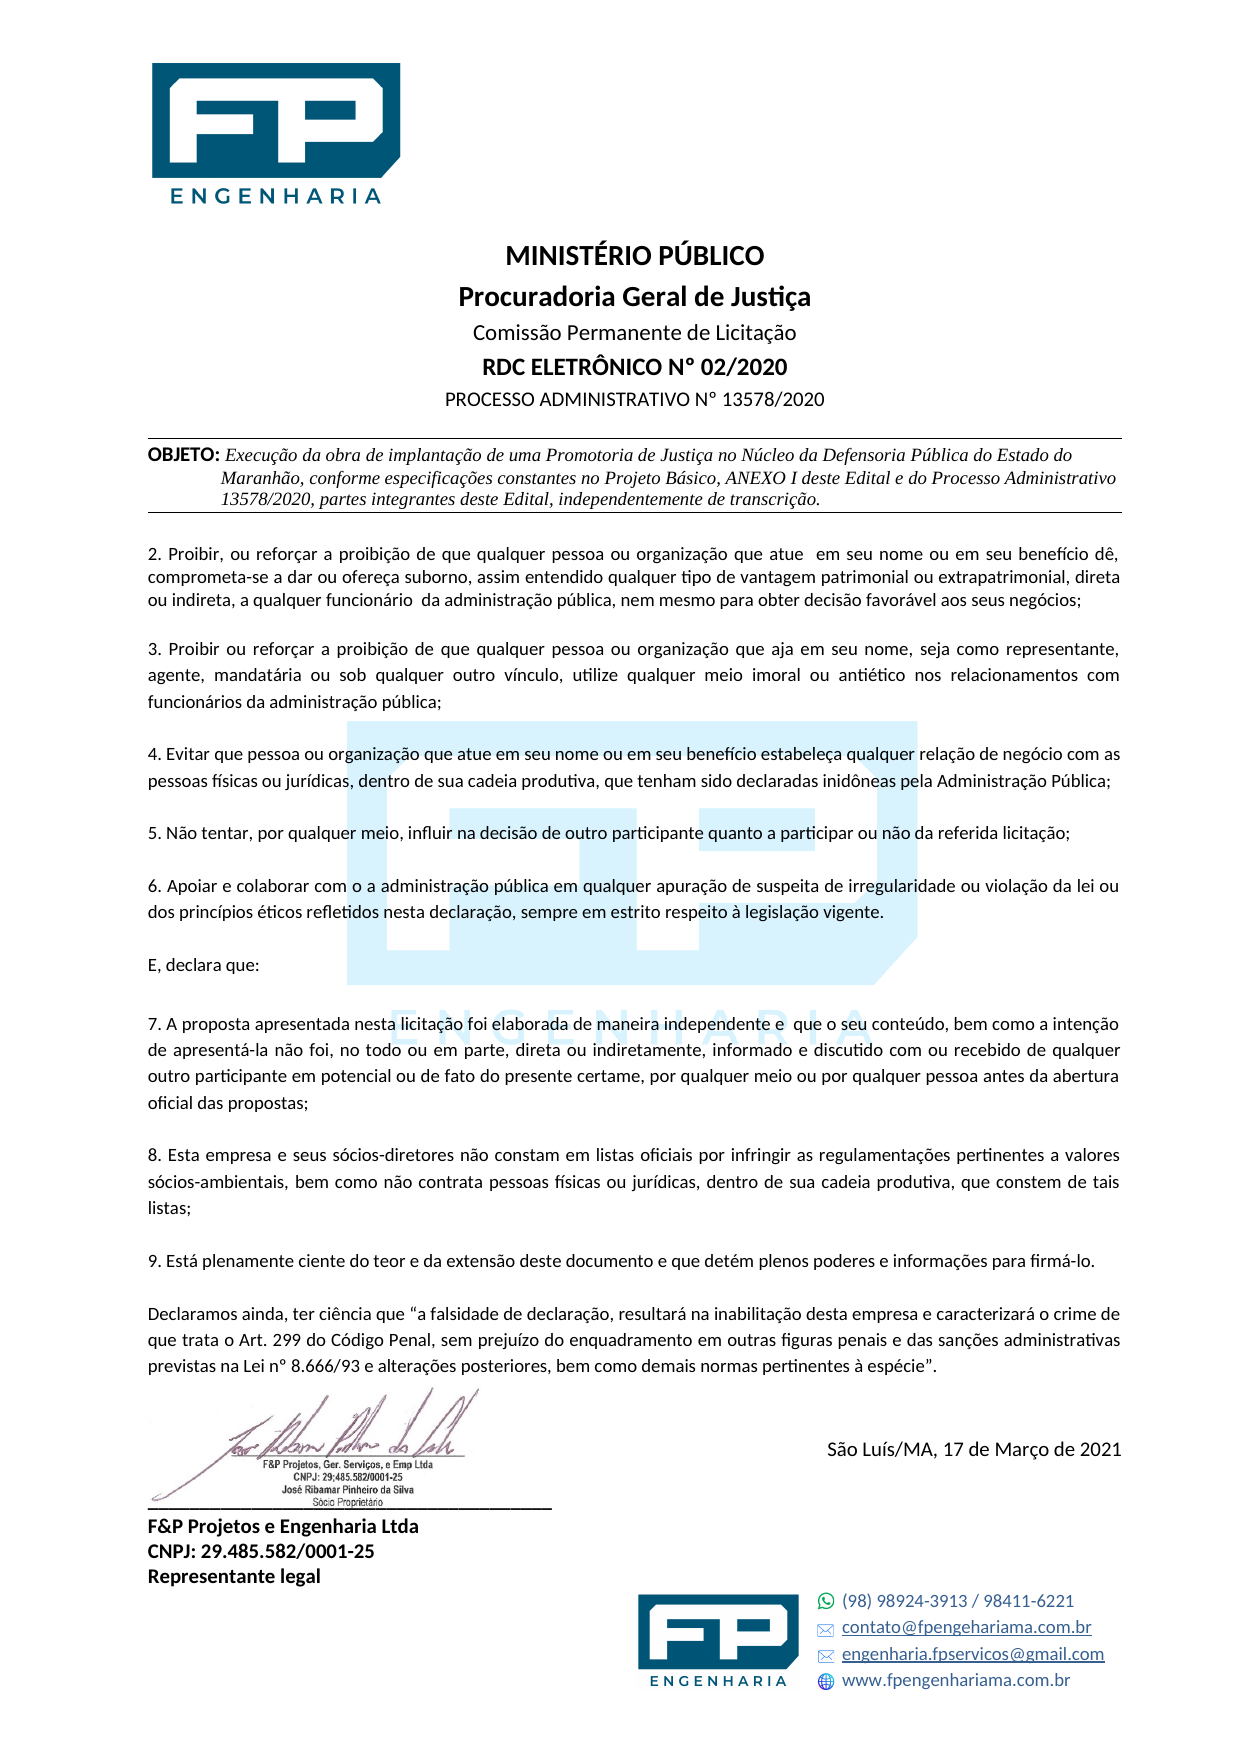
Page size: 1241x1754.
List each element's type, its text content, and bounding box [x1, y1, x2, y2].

text 7. A proposta apresentada nesta licitação foi elaborada de maneira independente e que o seu conteúdo, bem como a intenção de apresentá-la não foi, no todo ou em parte, direta ou indiretamente, informado e discutido com ou recebido de qualquer outro participante em potencial ou de fato do presente certame, por qualquer meio ou por qualquer pessoa antes da abertura oficial das propostas; [148, 1012, 1122, 1114]
text E, declara que: [148, 953, 1122, 976]
text 6. Apoiar e colaborar com o a administração pública em qualquer apuração de suspeita de irregularidade ou violação da lei ou dos princípios éticos refletidos nesta declaração, sempre em estrito respeito à legislação vigente. [148, 874, 1122, 923]
text 9. Está plenamente ciente do teor e da extensão deste documento e que detém plenos poderes e informações para firmá-lo. [148, 1249, 1122, 1272]
picture [816, 1672, 836, 1690]
picture [817, 1591, 835, 1611]
text 4. Evitar que pessoa ou organização que atue em seu nome ou em seu benefício estabeleça qualquer relação de negócio com as pessoas físicas ou jurídicas, dentro de sua cadeia produtiva, que tenham sido declaradas inidôneas pela Administração Pública; [148, 742, 1122, 792]
picture [147, 1382, 484, 1517]
text 8. Esta empresa e seus sócios-diretores não constam em listas oficiais por infringir as regulamentações pertinentes a valores sócios-ambientais, bem como não contrata pessoas físicas ou jurídicas, dentro de sua cadeia produtiva, que constem de tais listas; [148, 1144, 1122, 1219]
picture [817, 1624, 834, 1637]
text 3. Proibir ou reforçar a proibição de que qualquer pessoa ou organização que aja em seu nome, seja como representante, agente, mandatária ou sob qualquer outro vínculo, utilize qualquer meio imoral ou antiético nos relacionamentos com funcionários da administração pública; [148, 637, 1122, 713]
picture [635, 1592, 801, 1691]
text 2. Proibir, ou reforçar a proibição de que qualquer pessoa ou organização que atue em seu nome ou em seu benefício dê, comprometa-se a dar ou ofereça suborno, assim entendido qualquer tipo de vantagem patrimonial ou extrapatrimonial, direta ou indireta, a qualquer funcionário da administração pública, nem mesmo para obter decisão favorável aos seus negócios; [148, 542, 1122, 611]
text 5. Não tentar, por qualquer meio, influir na decisão de outro participante quanto a participar ou não da referida licitação; [148, 822, 1122, 844]
picture [147, 59, 403, 211]
picture [818, 1650, 835, 1663]
text Declaramos ainda, ter ciência que “a falsidade de declaração, resultará na inabilitação desta empresa e caracterizará o crime de que trata o Art. 299 do Código Penal, sem prejuízo do enquadramento em outras figuras penais e das sanções administrativas previstas na Lei nº 8.666/93 e alterações posteriores, bem como demais normas pertinentes à espécie”. [148, 1302, 1122, 1377]
